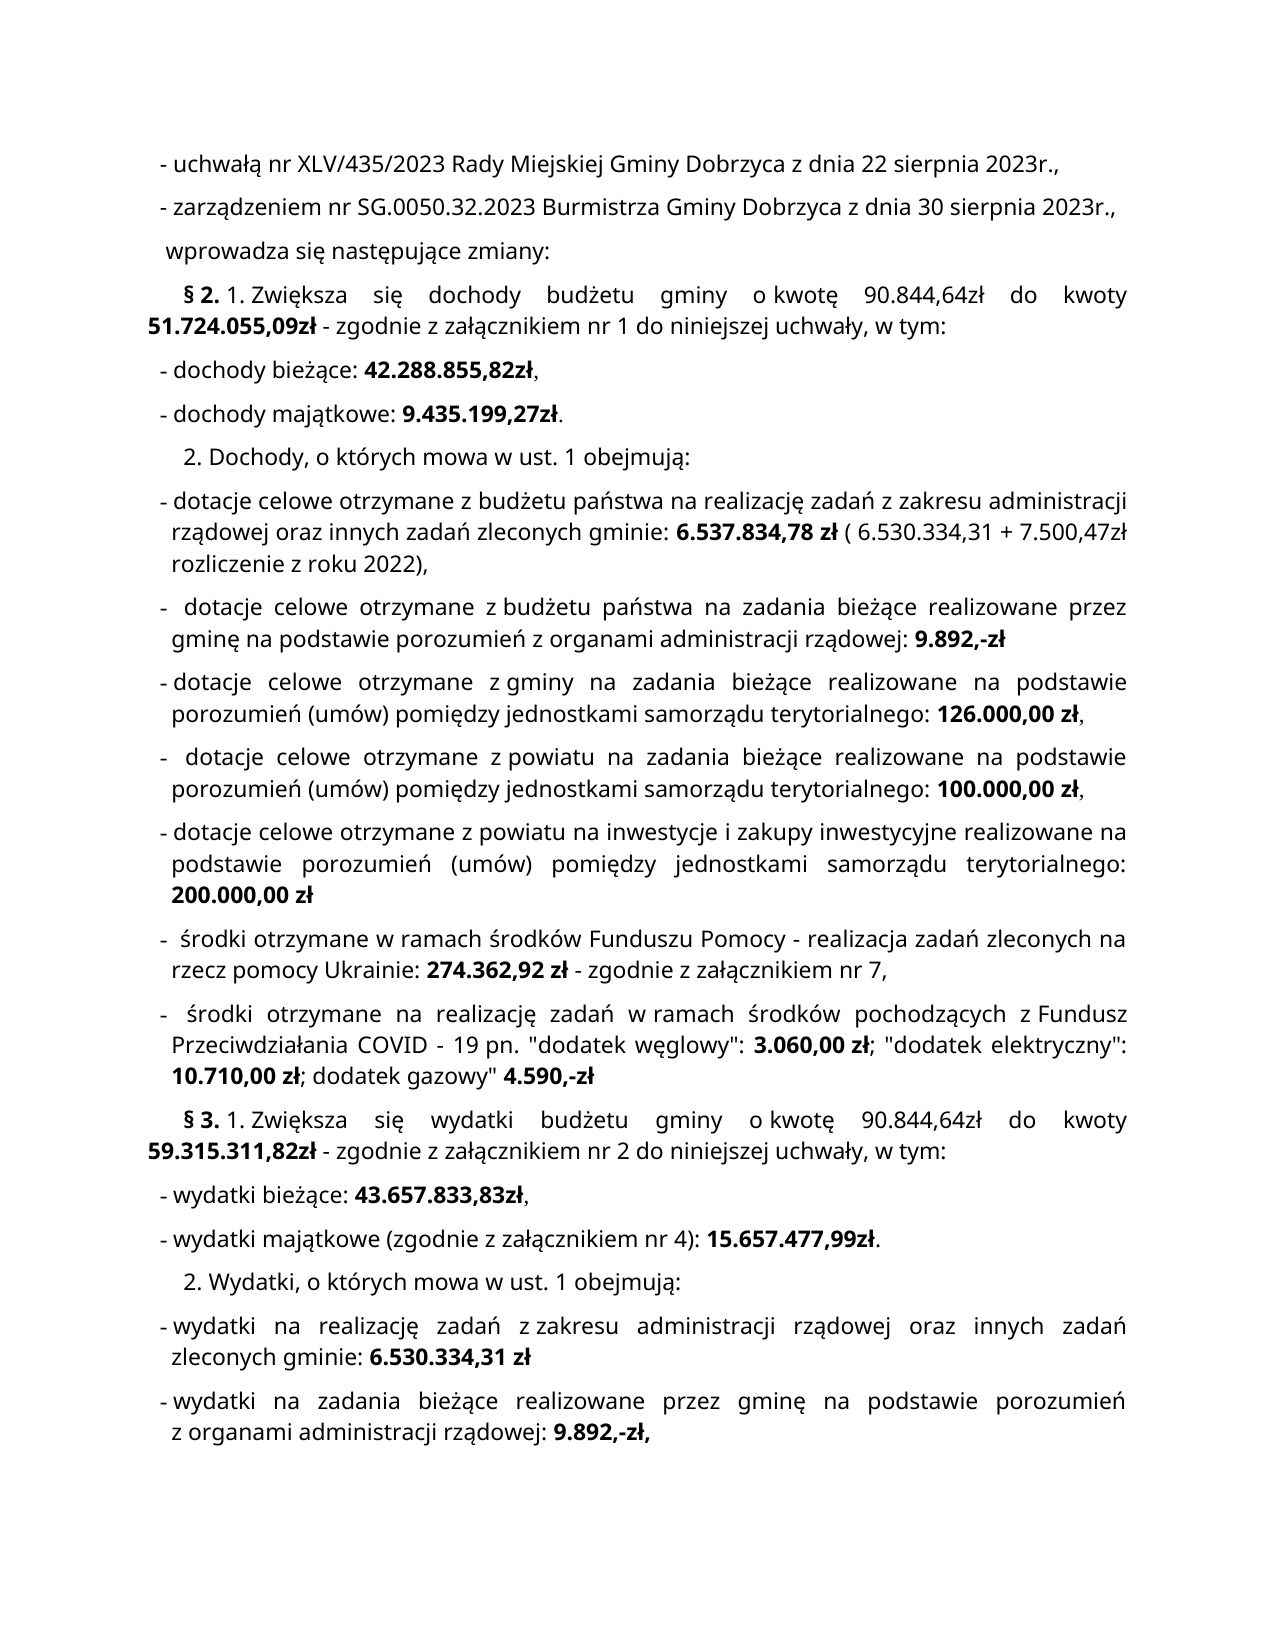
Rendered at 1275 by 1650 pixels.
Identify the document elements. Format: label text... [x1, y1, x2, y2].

text - wydatki na zadania bieżące realizowane przez gminę na podstawie porozumień z organami administracji rządowej: 9.892,-zł, [159, 1385, 1127, 1448]
text - dotacje celowe otrzymane z powiatu na zadania bieżące realizowane na podstawie porozumień (umów) pomiędzy jednostkami samorządu terytorialnego: 100.000,00 zł, [159, 741, 1127, 804]
text § 2. 1. Zwiększa się dochody budżetu gminy o kwotę 90.844,64zł do kwoty 51.724.055,09zł - zgodnie z załącznikiem nr 1 do niniejszej uchwały, w tym: [148, 279, 1127, 341]
text - środki otrzymane w ramach środków Funduszu Pomocy - realizacja zadań zleconych na rzecz pomocy Ukrainie: 274.362,92 zł - zgodnie z załącznikiem nr 7, [159, 923, 1127, 985]
text wprowadza się następujące zmiany: [159, 235, 1127, 266]
text - środki otrzymane na realizację zadań w ramach środków pochodzących z Fundusz Przeciwdziałania COVID - 19 pn. "dodatek węglowy": 3.060,00 zł; "dodatek elektryczny": 10.710,00 zł; dodatek gazowy" 4.590,-zł [159, 998, 1127, 1091]
text - uchwałą nr XLV/435/2023 Rady Miejskiej Gminy Dobrzyca z dnia 22 sierpnia 2023r., [159, 148, 1127, 179]
text 2. Dochody, o których mowa w ust. 1 obejmują: [148, 441, 1127, 473]
text - dotacje celowe otrzymane z powiatu na inwestycje i zakupy inwestycyjne realizowane na podstawie porozumień (umów) pomiędzy jednostkami samorządu terytorialnego: 200.000,00 zł [159, 816, 1127, 910]
text - dotacje celowe otrzymane z gminy na zadania bieżące realizowane na podstawie porozumień (umów) pomiędzy jednostkami samorządu terytorialnego: 126.000,00 zł, [159, 666, 1127, 729]
text - dochody majątkowe: 9.435.199,27zł. [159, 398, 1127, 429]
text - wydatki na realizację zadań z zakresu administracji rządowej oraz innych zadań zleconych gminie: 6.530.334,31 zł [159, 1310, 1127, 1373]
text - dotacje celowe otrzymane z budżetu państwa na zadania bieżące realizowane przez gminę na podstawie porozumień z organami administracji rządowej: 9.892,-zł [159, 591, 1127, 654]
text - wydatki bieżące: 43.657.833,83zł, [159, 1179, 1127, 1210]
text - zarządzeniem nr SG.0050.32.2023 Burmistrza Gminy Dobrzyca z dnia 30 sierpnia 2023r., [159, 191, 1127, 223]
text 2. Wydatki, o których mowa w ust. 1 obejmują: [148, 1266, 1127, 1298]
text - dochody bieżące: 42.288.855,82zł, [159, 354, 1127, 385]
text § 3. 1. Zwiększa się wydatki budżetu gminy o kwotę 90.844,64zł do kwoty 59.315.311,82zł - zgodnie z załącznikiem nr 2 do niniejszej uchwały, w tym: [148, 1104, 1127, 1166]
text - dotacje celowe otrzymane z budżetu państwa na realizację zadań z zakresu administracji rządowej oraz innych zadań zleconych gminie: 6.537.834,78 zł ( 6.530.334,31 + 7.500,47zł rozliczenie z roku 2022), [159, 485, 1127, 579]
text - wydatki majątkowe (zgodnie z załącznikiem nr 4): 15.657.477,99zł. [159, 1223, 1127, 1254]
